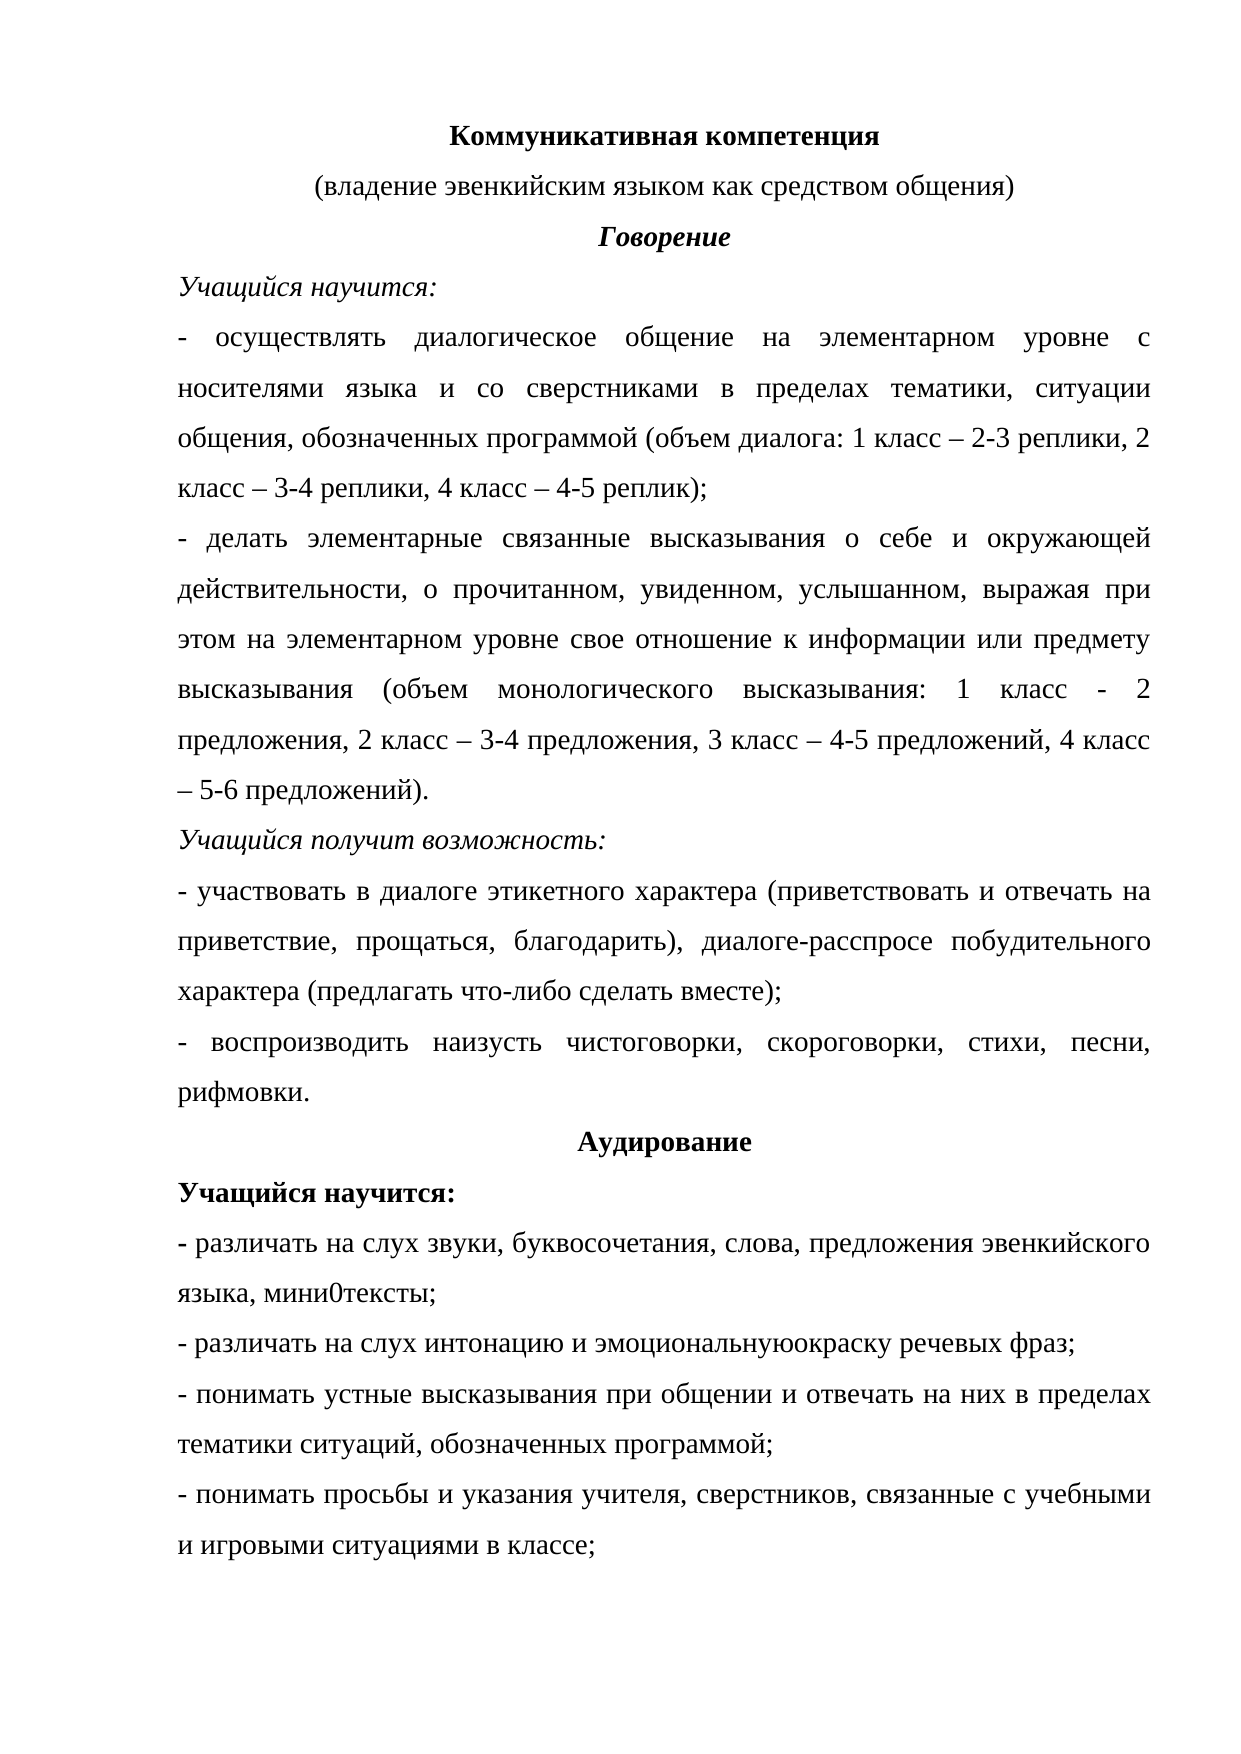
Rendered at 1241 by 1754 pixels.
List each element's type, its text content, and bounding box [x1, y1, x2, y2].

text - различать на слух интонацию и эмоциональнуюокраску речевых фраз; [177, 1326, 1152, 1359]
text Учащийся научится: [177, 269, 1152, 303]
text - осуществлять диалогическое общение на элементарном уровне с носителями языка и со сверстниками в пределах тематики, ситуации общения, обозначенных программой (объем диалога: 1 класс – 2-3 реплики, 2 класс – 3-4 реплики, 4 класс – 4-5 реплик); [177, 319, 1152, 504]
text Говорение [177, 219, 1152, 252]
text Аудирование [177, 1124, 1152, 1158]
text - делать элементарные связанные высказывания о себе и окружающей действительности, о прочитанном, увиденном, услышанном, выражая при этом на элементарном уровне свое отношение к информации или предмету высказывания (объем монологического высказывания: 1 класс - 2 предложения, 2 класс – 3-4 предложения, 3 класс – 4-5 предложений, 4 класс – 5-6 предложений). [177, 521, 1152, 806]
text Учащийся получит возможность: [177, 822, 1152, 856]
text Коммуникативная компетенция [177, 118, 1152, 152]
text - понимать просьбы и указания учителя, сверстников, связанные с учебными и игровыми ситуациями в классе; [177, 1477, 1152, 1560]
text Учащийся научится: [177, 1175, 1152, 1208]
text - понимать устные высказывания при общении и отвечать на них в пределах тематики ситуаций, обозначенных программой; [177, 1376, 1152, 1460]
text - участвовать в диалоге этикетного характера (приветствовать и отвечать на приветствие, прощаться, благодарить), диалоге-расспросе побудительного характера (предлагать что-либо сделать вместе); [177, 873, 1152, 1007]
text - различать на слух звуки, буквосочетания, слова, предложения эвенкийского языка, мини0тексты; [177, 1225, 1152, 1309]
text (владение эвенкийским языком как средством общения) [177, 168, 1152, 202]
text - воспроизводить наизусть чистоговорки, скороговорки, стихи, песни, рифмовки. [177, 1024, 1152, 1108]
